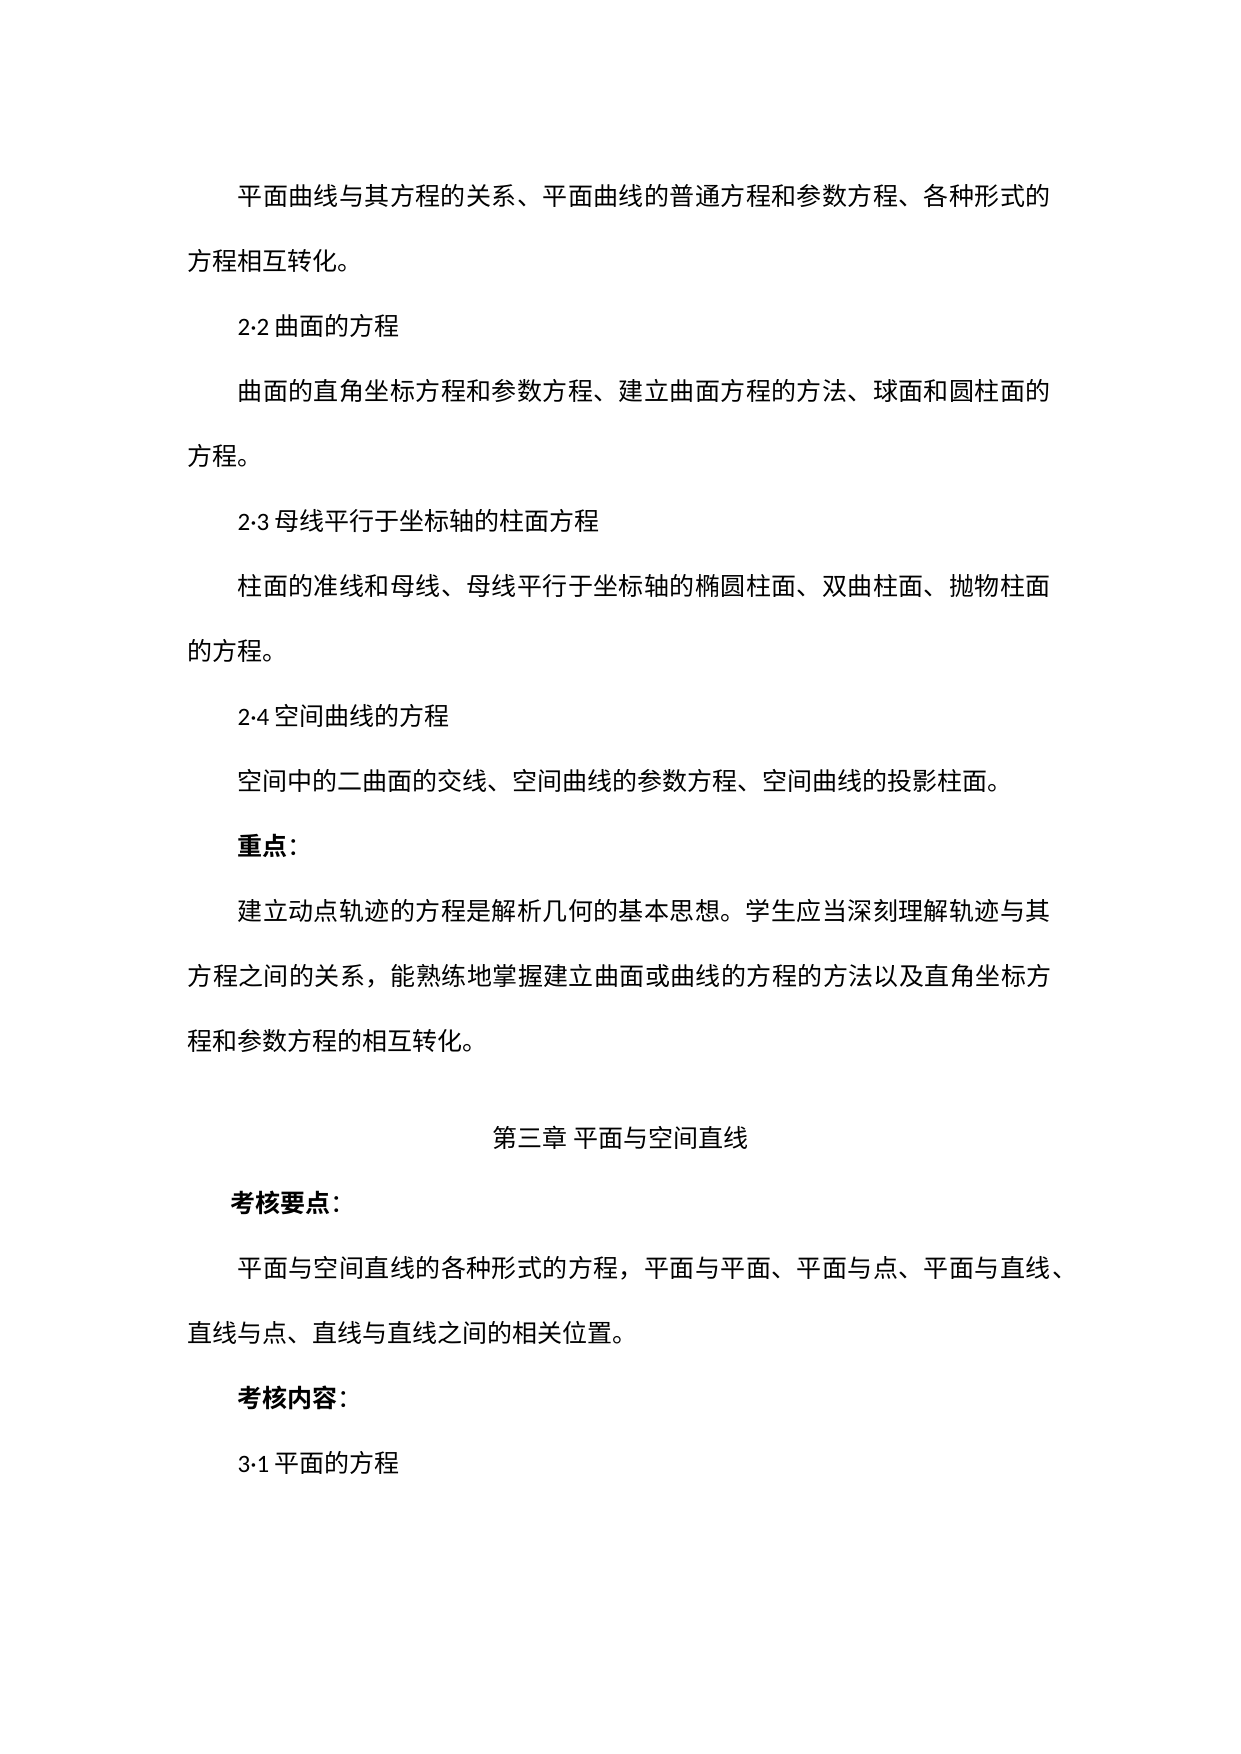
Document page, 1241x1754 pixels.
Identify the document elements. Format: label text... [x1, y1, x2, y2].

text 3·1平面的方程 [187, 1429, 1053, 1494]
text 建立动点轨迹的方程是解析几何的基本思想。学生应当深刻理解轨迹与其方程之间的关系，能熟练地掌握建立曲面或曲线的方程的方法以及直角坐标方程和参数方程的相互转化。 [187, 877, 1053, 1072]
text 曲面的直角坐标方程和参数方程、建立曲面方程的方法、球面和圆柱面的方程。 [187, 357, 1053, 487]
text 2·4空间曲线的方程 [187, 682, 1053, 747]
text 空间中的二曲面的交线、空间曲线的参数方程、空间曲线的投影柱面。 [187, 747, 1053, 812]
text 柱面的准线和母线、母线平行于坐标轴的椭圆柱面、双曲柱面、抛物柱面的方程。 [187, 552, 1053, 682]
text 重点： [187, 812, 1053, 877]
text 平面曲线与其方程的关系、平面曲线的普通方程和参数方程、各种形式的方程相互转化。 [187, 162, 1053, 292]
text 2·2曲面的方程 [187, 292, 1053, 357]
text 2·3母线平行于坐标轴的柱面方程 [187, 487, 1053, 552]
text 平面与空间直线的各种形式的方程，平面与平面、平面与点、平面与直线、直线与点、直线与直线之间的相关位置。 [187, 1234, 1053, 1364]
text 第三章 平面与空间直线 [187, 1104, 1053, 1169]
text 考核内容： [187, 1364, 1053, 1429]
text 考核要点： [187, 1169, 1053, 1234]
